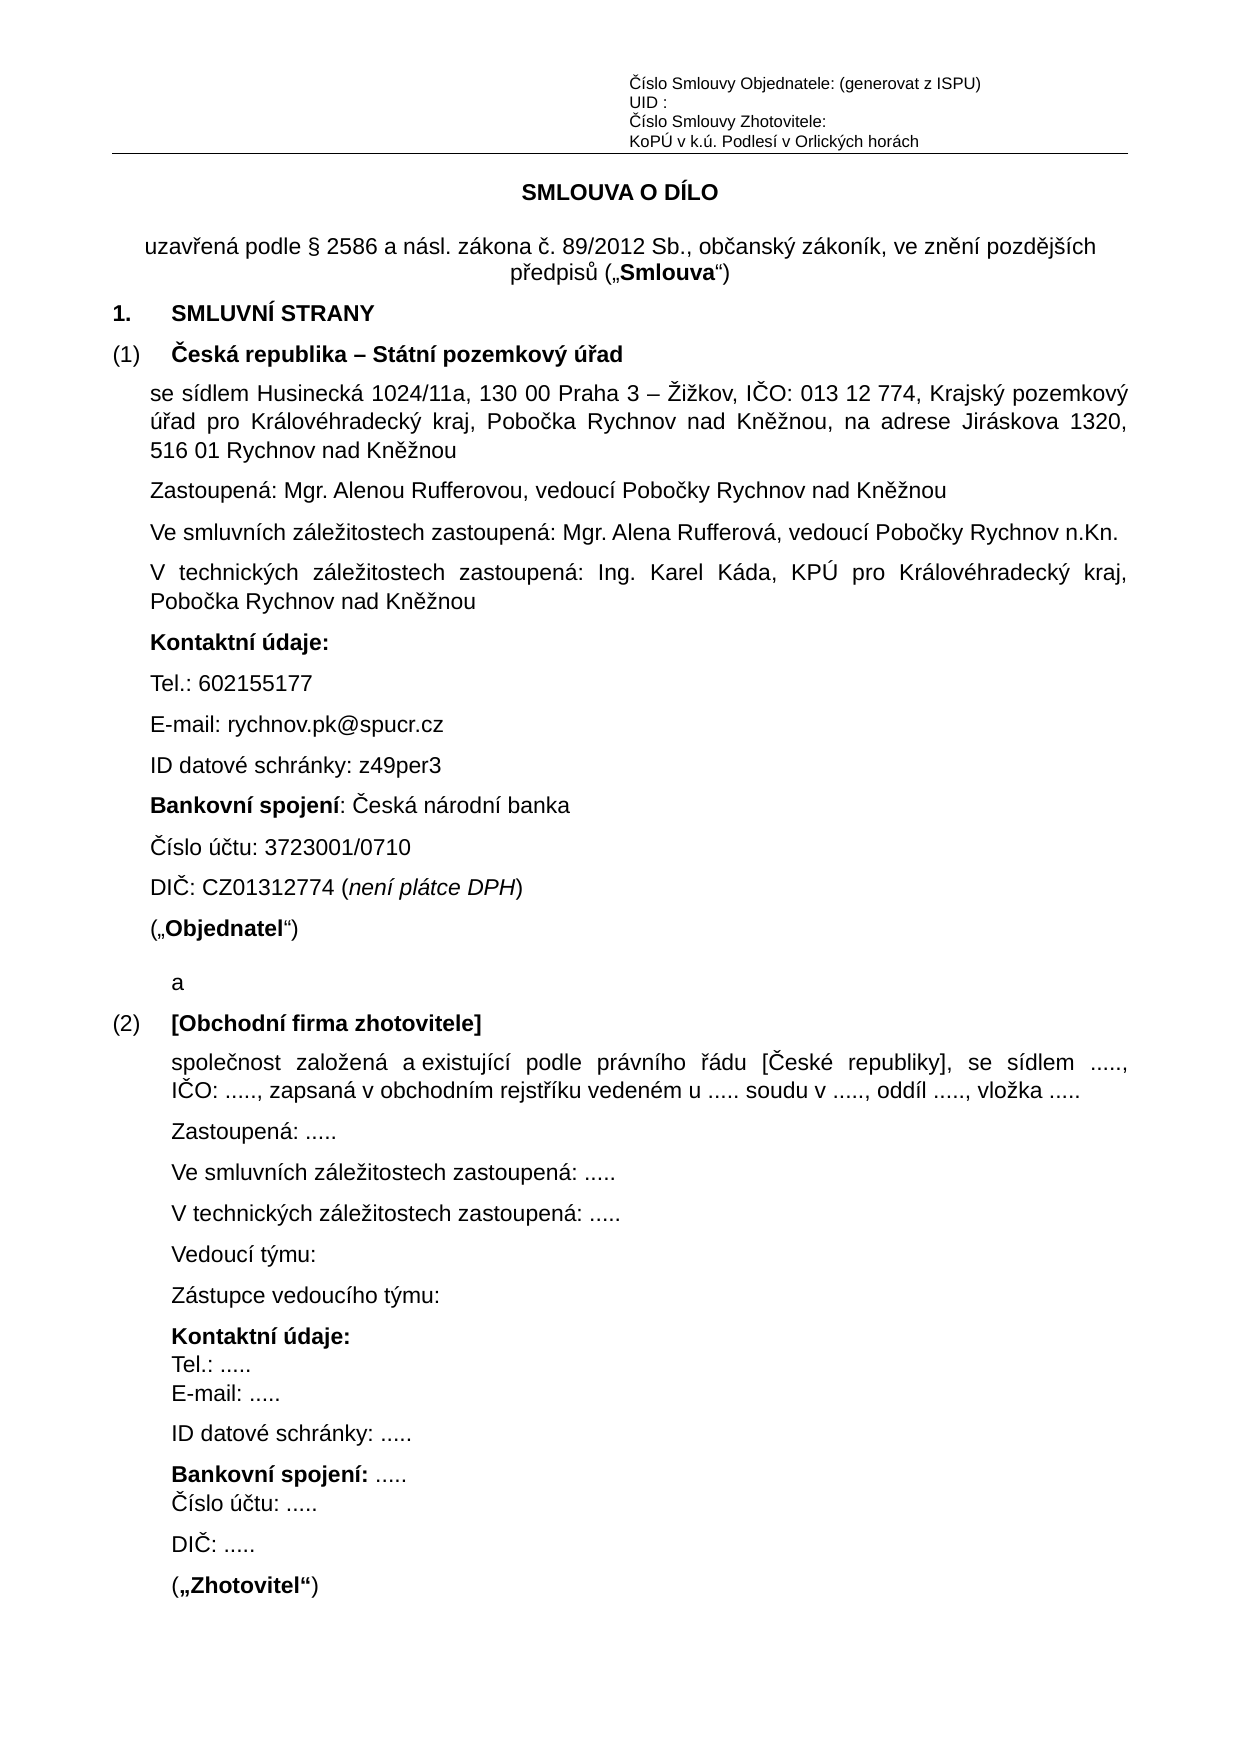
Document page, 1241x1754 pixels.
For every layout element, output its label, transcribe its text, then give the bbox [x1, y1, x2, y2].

text Číslo účtu: ..... [171, 1490, 1128, 1516]
text DIČ: ..... [171, 1531, 1128, 1557]
text se sídlem Husinecká 1024/11a, 130 00 Praha 3 – Žižkov, IČO: 013 12 774, Krajský pozemkový úřad pro Královéhradecký kraj, Pobočka Rychnov nad Kněžnou, na adrese Jiráskova 1320, 516 01 Rychnov nad Kněžnou [150, 380, 1128, 463]
text ID datové schránky: ..... [171, 1420, 1128, 1447]
text Zastoupená: ..... [171, 1118, 1128, 1144]
text („Zhotovitel“) [171, 1572, 1128, 1598]
text Kontaktní údaje: [150, 629, 1128, 655]
text Zastoupená: Mgr. Alenou Rufferovou, vedoucí Pobočky Rychnov nad Kněžnou [150, 477, 1128, 504]
text ID datové schránky: z49per3 [150, 752, 980, 778]
text E-mail: ..... [171, 1379, 1128, 1406]
text Číslo účtu: 3723001/0710 [150, 833, 980, 860]
text Ve smluvních záležitostech zastoupená: ..... [171, 1159, 1128, 1185]
text („Objednatel“) [150, 915, 980, 942]
text společnost založená a existující podle právního řádu [České republiky], se sídlem ....., IČO: ....., zapsaná v obchodním rejstříku vedeném u ..... soudu v ....., oddíl ....., vložka ..... [171, 1048, 1128, 1103]
list uzavřená podle § 2586 a násl. zákona č. 89/2012 Sb., občanský zákoník, ve znění pozdějších předpisů („Smlouva“) [112, 233, 1128, 285]
text E-mail: rychnov.pk@spucr.cz [150, 711, 1128, 737]
text Zástupce vedoucího týmu: [171, 1282, 1128, 1308]
subtitle SMLUVNÍ STRANY [112, 300, 1128, 326]
text a [171, 969, 1128, 995]
text V technických záležitostech zastoupená: ..... [171, 1200, 1128, 1226]
text Kontaktní údaje: [171, 1323, 1128, 1349]
text Vedoucí týmu: [171, 1241, 1128, 1267]
list Česká republika – Státní pozemkový úřad [112, 341, 1128, 367]
text Ve smluvních záležitostech zastoupená: Mgr. Alena Rufferová, vedoucí Pobočky Rychnov n.Kn. [150, 518, 1128, 545]
text Tel.: ..... [171, 1351, 1128, 1377]
text Tel.: 602155177 [150, 670, 1128, 696]
text Bankovní spojení: Česká národní banka [150, 792, 1128, 819]
text DIČ: CZ01312774 (není plátce DPH) [150, 874, 980, 901]
text V technických záležitostech zastoupená: Ing. Karel Káda, KPÚ pro Královéhradecký kraj, Pobočka Rychnov nad Kněžnou [150, 559, 1128, 614]
title SMLOUVA O DÍLO [112, 179, 1128, 206]
list [Obchodní firma zhotovitele] [112, 1010, 1128, 1036]
text Bankovní spojení: ..... [171, 1461, 1128, 1488]
